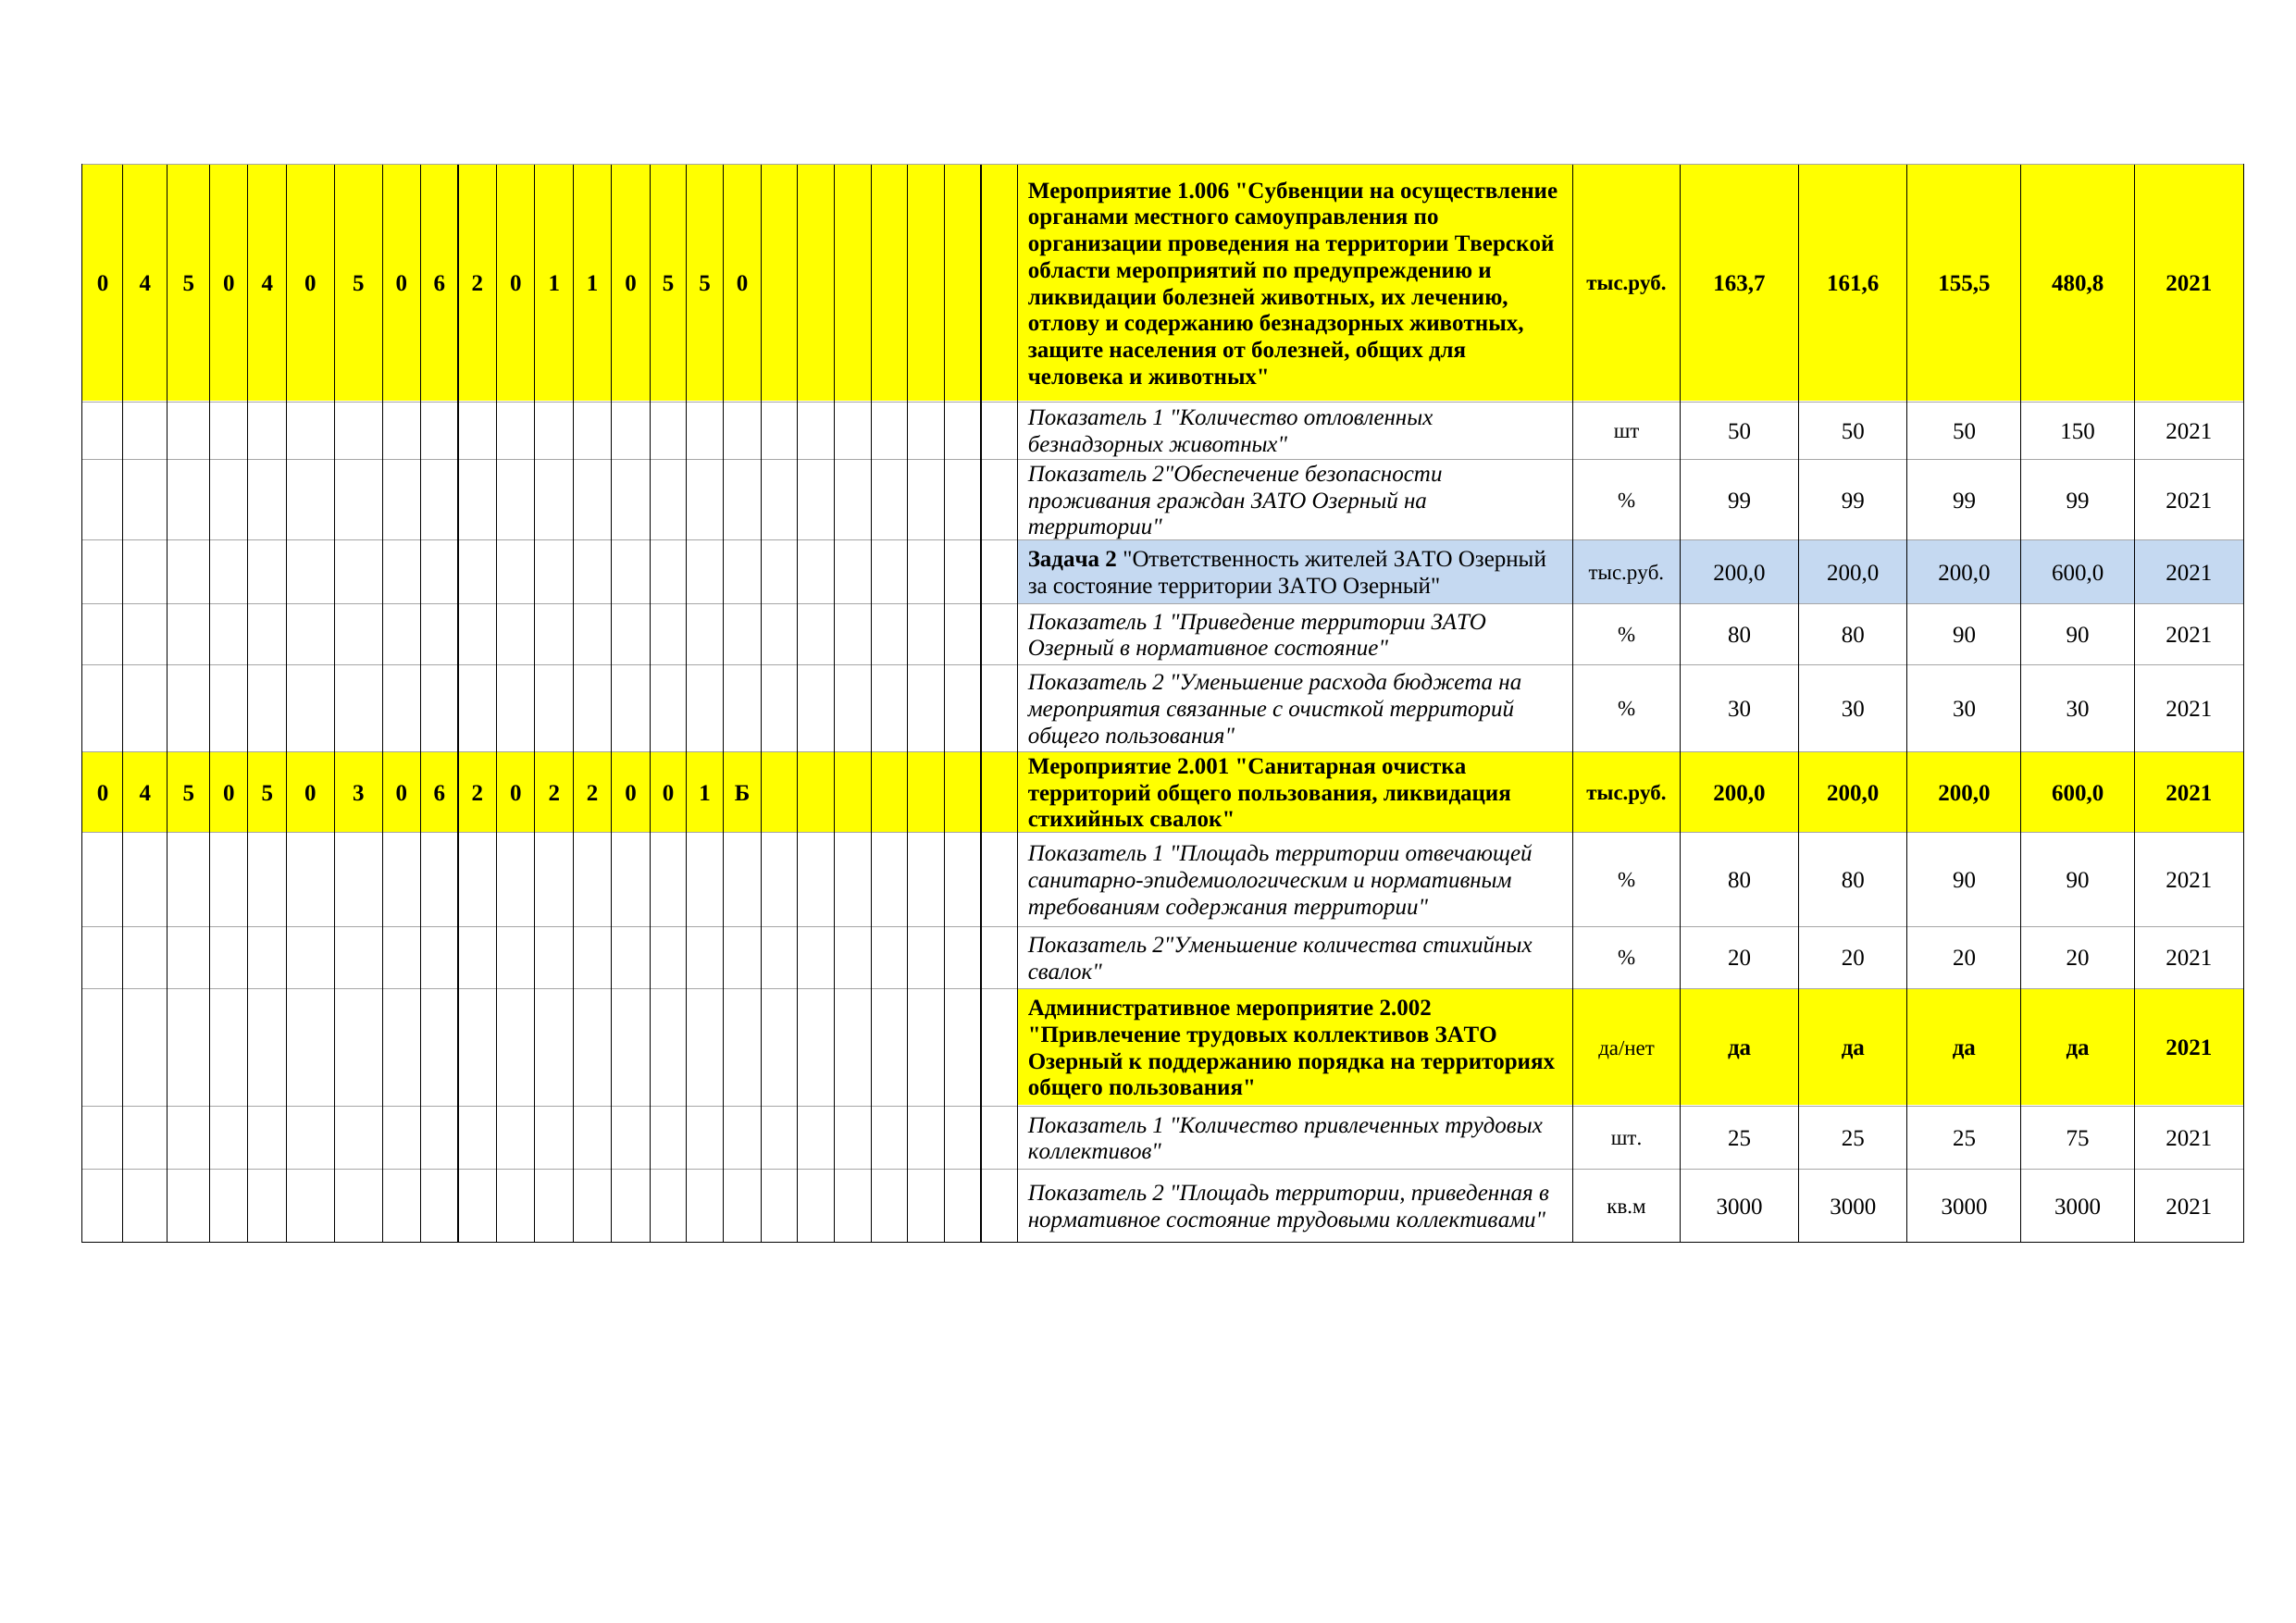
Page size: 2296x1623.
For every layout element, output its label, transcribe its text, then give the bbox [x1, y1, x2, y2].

table_cell Показатель 1 "Количество привлеченных трудовых коллективов" [1018, 1107, 1572, 1169]
table_cell [574, 665, 611, 751]
table_cell 150 [2021, 403, 2134, 459]
table_cell % [1573, 665, 1680, 751]
table_cell % [1573, 460, 1680, 539]
table_cell [762, 989, 797, 1105]
table_cell 2021 [2135, 403, 2243, 459]
table_cell [798, 989, 834, 1105]
table_cell [248, 665, 286, 751]
table_cell 5 [168, 752, 209, 832]
table_cell [574, 1170, 611, 1242]
table_cell [612, 604, 650, 664]
table_cell [335, 989, 382, 1105]
table_cell [798, 604, 834, 664]
table_cell [459, 989, 496, 1105]
table_cell 2021 [2135, 604, 2243, 664]
table_cell 99 [1799, 460, 1906, 539]
table_cell [762, 604, 797, 664]
table_cell 99 [1681, 460, 1798, 539]
table_cell [798, 833, 834, 926]
table_cell [497, 1107, 534, 1169]
table_cell 80 [1799, 604, 1906, 664]
table_cell [982, 540, 1017, 603]
table_cell 30 [1907, 665, 2020, 751]
table_cell [335, 833, 382, 926]
table_cell 5 [335, 165, 382, 401]
table_cell тыс.руб. [1573, 540, 1680, 603]
table_cell [945, 1107, 980, 1169]
table_cell 3000 [1907, 1170, 2020, 1242]
table_cell [651, 665, 686, 751]
table_cell [612, 833, 650, 926]
table_cell [651, 1107, 686, 1169]
table_cell [724, 604, 761, 664]
table_cell [287, 403, 334, 459]
table_cell [945, 540, 980, 603]
table_cell 6 [421, 165, 457, 401]
table_cell 2021 [2135, 989, 2243, 1105]
table_cell [421, 604, 457, 664]
table_cell 3000 [2021, 1170, 2134, 1242]
table_cell [287, 665, 334, 751]
table_cell [908, 1107, 944, 1169]
table_cell [335, 460, 382, 539]
table_cell [497, 460, 534, 539]
table_cell 2021 [2135, 165, 2243, 401]
table_cell [945, 927, 980, 988]
table_cell [835, 460, 871, 539]
table_cell [945, 403, 980, 459]
table_cell [383, 665, 420, 751]
table_cell [123, 833, 167, 926]
table_cell [798, 927, 834, 988]
table_cell [459, 833, 496, 926]
table_cell [497, 665, 534, 751]
table_cell [248, 460, 286, 539]
table_cell [982, 665, 1017, 751]
table_cell 2 [459, 752, 496, 832]
table_cell [982, 1170, 1017, 1242]
table_cell [687, 1107, 723, 1169]
table_cell [908, 540, 944, 603]
table_cell [335, 665, 382, 751]
table_cell Показатель 2 "Площадь территории, приведенная в нормативное состояние трудовыми коллективами" [1018, 1170, 1572, 1242]
table_cell [835, 1170, 871, 1242]
table_cell [210, 989, 247, 1105]
table_cell [872, 1170, 907, 1242]
table_cell [335, 604, 382, 664]
table_cell [168, 833, 209, 926]
table_cell [908, 165, 944, 401]
table_cell [982, 165, 1017, 401]
table_cell [287, 833, 334, 926]
table_cell [535, 403, 573, 459]
table_cell 200,0 [1799, 752, 1906, 832]
table_cell [687, 460, 723, 539]
table_cell [798, 540, 834, 603]
table_cell [82, 403, 122, 459]
table_cell [724, 403, 761, 459]
table_cell [574, 989, 611, 1105]
table_cell 5 [651, 165, 686, 401]
table_cell 200,0 [1799, 540, 1906, 603]
table_cell [168, 460, 209, 539]
table_cell [982, 403, 1017, 459]
table_cell 75 [2021, 1107, 2134, 1169]
table_cell [762, 1107, 797, 1169]
table_cell Показатель 2 "Уменьшение расхода бюджета на мероприятия связанные с очисткой территорий общего пользования" [1018, 665, 1572, 751]
table_cell 4 [248, 165, 286, 401]
table_cell 20 [2021, 927, 2134, 988]
table_cell [210, 1107, 247, 1169]
table_cell [82, 1170, 122, 1242]
table_cell [945, 833, 980, 926]
table_cell 0 [210, 752, 247, 832]
table_cell 80 [1799, 833, 1906, 926]
table_cell [872, 752, 907, 832]
table_cell [762, 927, 797, 988]
table_cell [724, 460, 761, 539]
table_cell [687, 604, 723, 664]
table_cell [248, 540, 286, 603]
table_cell [535, 1107, 573, 1169]
table_cell [248, 1170, 286, 1242]
table_cell кв.м [1573, 1170, 1680, 1242]
table_cell [872, 833, 907, 926]
table_cell [82, 665, 122, 751]
table_cell [574, 403, 611, 459]
table_cell [335, 927, 382, 988]
table_cell 0 [383, 752, 420, 832]
table_cell [945, 604, 980, 664]
table_cell [459, 403, 496, 459]
table_cell [535, 460, 573, 539]
table_cell [982, 460, 1017, 539]
table_cell [612, 540, 650, 603]
table_cell [574, 540, 611, 603]
table_cell [908, 403, 944, 459]
table_cell [287, 927, 334, 988]
table_cell 80 [1681, 604, 1798, 664]
table_cell 2021 [2135, 1170, 2243, 1242]
table_cell 0 [651, 752, 686, 832]
table_cell [421, 403, 457, 459]
table_cell [210, 604, 247, 664]
table_cell [383, 460, 420, 539]
table_cell Показатель 2"Обеспечение безопасности проживания граждан ЗАТО Озерный на территории" [1018, 460, 1572, 539]
table_cell [459, 927, 496, 988]
table_cell [210, 460, 247, 539]
table_cell 50 [1799, 403, 1906, 459]
table_cell 3000 [1799, 1170, 1906, 1242]
table_cell [335, 540, 382, 603]
table_cell [872, 540, 907, 603]
table_cell [762, 665, 797, 751]
table_cell тыс.руб. [1573, 165, 1680, 401]
table_cell [123, 604, 167, 664]
table_cell [82, 1107, 122, 1169]
table_cell 480,8 [2021, 165, 2134, 401]
table_cell [908, 927, 944, 988]
table_cell [383, 540, 420, 603]
table_cell [612, 989, 650, 1105]
table_cell [908, 665, 944, 751]
table_cell [421, 1170, 457, 1242]
table_cell [383, 604, 420, 664]
table_cell [724, 540, 761, 603]
table_cell 200,0 [1907, 752, 2020, 832]
table_cell [82, 604, 122, 664]
table_cell [168, 604, 209, 664]
table_cell [724, 833, 761, 926]
table_cell [908, 1170, 944, 1242]
table_cell [651, 604, 686, 664]
table_cell [798, 460, 834, 539]
table_cell [982, 833, 1017, 926]
table_cell [421, 1107, 457, 1169]
table_cell [574, 1107, 611, 1169]
table_cell [724, 1170, 761, 1242]
table_cell [724, 1107, 761, 1169]
table_cell [210, 403, 247, 459]
table_cell 25 [1681, 1107, 1798, 1169]
table_cell [383, 1107, 420, 1169]
table_cell [535, 1170, 573, 1242]
table_cell 4 [123, 165, 167, 401]
table_cell [123, 403, 167, 459]
table_cell [687, 540, 723, 603]
table_cell [835, 927, 871, 988]
table_cell шт [1573, 403, 1680, 459]
table_cell [982, 989, 1017, 1105]
table_cell [945, 460, 980, 539]
table_cell [459, 460, 496, 539]
table_cell да/нет [1573, 989, 1680, 1105]
table_cell [762, 1170, 797, 1242]
table_cell 600,0 [2021, 752, 2134, 832]
table_cell 30 [2021, 665, 2134, 751]
table_cell [421, 540, 457, 603]
table_cell [383, 833, 420, 926]
table_cell 5 [248, 752, 286, 832]
table_cell 2021 [2135, 1107, 2243, 1169]
table_cell [383, 927, 420, 988]
table_cell 200,0 [1681, 752, 1798, 832]
table_cell [383, 403, 420, 459]
table_cell 163,7 [1681, 165, 1798, 401]
table_cell 0 [383, 165, 420, 401]
table_cell [612, 927, 650, 988]
table_cell [535, 989, 573, 1105]
table_cell 2 [574, 752, 611, 832]
table_cell Показатель 1 "Приведение территории ЗАТО Озерный в нормативное состояние" [1018, 604, 1572, 664]
table_cell Административное мероприятие 2.002 "Привлечение трудовых коллективов ЗАТО Озерный к поддержанию порядка на территориях общего пользования" [1018, 989, 1572, 1105]
table_cell [945, 1170, 980, 1242]
table_cell тыс.руб. [1573, 752, 1680, 832]
table_cell [612, 403, 650, 459]
table_cell [248, 403, 286, 459]
table_cell [651, 989, 686, 1105]
table_cell Показатель 1 "Площадь территории отвечающей санитарно-эпидемиологическим и нормативным требованиям содержания территории" [1018, 833, 1572, 926]
table_cell [798, 403, 834, 459]
table_cell 99 [2021, 460, 2134, 539]
table_cell [535, 540, 573, 603]
table_cell 5 [168, 165, 209, 401]
table_cell 161,6 [1799, 165, 1906, 401]
table_cell [798, 752, 834, 832]
table_cell да [2021, 989, 2134, 1105]
table_cell [798, 165, 834, 401]
table_cell 200,0 [1907, 540, 2020, 603]
table_cell 0 [287, 752, 334, 832]
table_cell 50 [1681, 403, 1798, 459]
table_cell 1 [574, 165, 611, 401]
table_cell 155,5 [1907, 165, 2020, 401]
table_cell [762, 460, 797, 539]
table_cell 0 [724, 165, 761, 401]
table_cell [835, 165, 871, 401]
table_cell [945, 989, 980, 1105]
table_cell 25 [1907, 1107, 2020, 1169]
table_cell 0 [287, 165, 334, 401]
table_cell Показатель 2"Уменьшение количества стихийных свалок" [1018, 927, 1572, 988]
table_cell [168, 1107, 209, 1169]
table_cell 0 [497, 165, 534, 401]
table_cell [724, 989, 761, 1105]
table_cell [908, 752, 944, 832]
table_cell [762, 752, 797, 832]
table_cell [835, 665, 871, 751]
table_cell [335, 1107, 382, 1169]
table_cell [459, 1107, 496, 1169]
table_cell [459, 604, 496, 664]
table_cell [835, 989, 871, 1105]
table_cell % [1573, 604, 1680, 664]
table_cell [872, 665, 907, 751]
table_cell [287, 460, 334, 539]
table_cell [123, 460, 167, 539]
table_cell 25 [1799, 1107, 1906, 1169]
table_cell 2021 [2135, 460, 2243, 539]
table_cell [574, 927, 611, 988]
table_cell [762, 833, 797, 926]
table_cell [687, 989, 723, 1105]
table_cell [982, 1107, 1017, 1169]
table_cell 20 [1907, 927, 2020, 988]
table_cell [168, 540, 209, 603]
table_cell [335, 403, 382, 459]
table_cell [908, 604, 944, 664]
table_cell [497, 989, 534, 1105]
table_cell [982, 927, 1017, 988]
table_cell [287, 540, 334, 603]
table_cell 90 [2021, 604, 2134, 664]
table_cell [535, 927, 573, 988]
table_cell [945, 752, 980, 832]
table_cell [651, 1170, 686, 1242]
table_cell [497, 927, 534, 988]
table_cell 600,0 [2021, 540, 2134, 603]
table_cell [497, 604, 534, 664]
table_cell [287, 604, 334, 664]
table_cell [651, 927, 686, 988]
table_cell [945, 665, 980, 751]
table_cell [835, 403, 871, 459]
table_cell [82, 989, 122, 1105]
table_cell [287, 989, 334, 1105]
table_cell [798, 1170, 834, 1242]
table_cell [724, 927, 761, 988]
table_cell [421, 833, 457, 926]
table_cell 99 [1907, 460, 2020, 539]
table_cell 2021 [2135, 752, 2243, 832]
table_cell 2021 [2135, 927, 2243, 988]
table_cell [908, 833, 944, 926]
table_cell [872, 403, 907, 459]
table_cell [210, 540, 247, 603]
table_cell Мероприятие 1.006 "Субвенции на осуществление органами местного самоуправления по организации проведения на территории Тверской области мероприятий по предупреждению и ликвидации болезней животных, их лечению, отлову и содержанию безнадзорных животных, защите населения от болезней, общих для человека и животных" [1018, 165, 1572, 401]
table_cell [872, 989, 907, 1105]
table_cell [421, 989, 457, 1105]
table_cell 3 [335, 752, 382, 832]
table_cell [982, 604, 1017, 664]
table_cell [835, 604, 871, 664]
table_cell 3000 [1681, 1170, 1798, 1242]
table_cell [82, 833, 122, 926]
table_cell [383, 1170, 420, 1242]
table_cell 2 [459, 165, 496, 401]
table_cell 50 [1907, 403, 2020, 459]
table_cell [612, 1170, 650, 1242]
table_cell [421, 665, 457, 751]
table_cell [248, 833, 286, 926]
table_cell [82, 540, 122, 603]
table_cell [459, 1170, 496, 1242]
table_cell [612, 665, 650, 751]
table_cell [798, 665, 834, 751]
table_cell 80 [1681, 833, 1798, 926]
table_cell [210, 833, 247, 926]
table_cell 1 [535, 165, 573, 401]
table_cell 0 [82, 165, 122, 401]
table_cell [287, 1107, 334, 1169]
table_cell Мероприятие 2.001 "Санитарная очистка территорий общего пользования, ликвидация стихийных свалок" [1018, 752, 1572, 832]
table_cell [459, 540, 496, 603]
table_cell [687, 665, 723, 751]
table_cell [123, 1107, 167, 1169]
table_cell [835, 540, 871, 603]
table_cell 90 [1907, 604, 2020, 664]
table_cell [762, 540, 797, 603]
table_cell [574, 833, 611, 926]
table_cell да [1799, 989, 1906, 1105]
table_cell 0 [612, 752, 650, 832]
table_cell [421, 460, 457, 539]
table_cell [574, 604, 611, 664]
table_cell Б [724, 752, 761, 832]
table_cell [168, 403, 209, 459]
table_cell [497, 403, 534, 459]
table_cell [383, 989, 420, 1105]
table_cell [248, 604, 286, 664]
table_cell 20 [1681, 927, 1798, 988]
table_cell [210, 1170, 247, 1242]
table_cell [248, 927, 286, 988]
table_cell шт. [1573, 1107, 1680, 1169]
table_cell [762, 165, 797, 401]
table_cell [535, 833, 573, 926]
table_cell [687, 403, 723, 459]
table_cell [123, 665, 167, 751]
table_cell [798, 1107, 834, 1169]
table_cell Задача 2 "Ответственность жителей ЗАТО Озерный за состояние территории ЗАТО Озерный" [1018, 540, 1572, 603]
table_cell [497, 833, 534, 926]
table_cell да [1907, 989, 2020, 1105]
table_cell 6 [421, 752, 457, 832]
table_cell [123, 1170, 167, 1242]
table_cell 30 [1681, 665, 1798, 751]
table_cell [248, 1107, 286, 1169]
table_cell [248, 989, 286, 1105]
table_cell [335, 1170, 382, 1242]
table_cell 1 [687, 752, 723, 832]
table_cell [123, 927, 167, 988]
table_cell 0 [210, 165, 247, 401]
table_cell [872, 165, 907, 401]
table_cell [651, 833, 686, 926]
table_cell [497, 1170, 534, 1242]
table_cell 4 [123, 752, 167, 832]
table_cell [459, 665, 496, 751]
table_cell [123, 540, 167, 603]
table_cell [210, 665, 247, 751]
table_cell 90 [1907, 833, 2020, 926]
table_cell [982, 752, 1017, 832]
table_cell [651, 540, 686, 603]
table_cell [872, 604, 907, 664]
table_cell [287, 1170, 334, 1242]
table_cell 20 [1799, 927, 1906, 988]
table_cell [651, 460, 686, 539]
table_cell 2021 [2135, 833, 2243, 926]
table_cell 2021 [2135, 665, 2243, 751]
table_cell [497, 540, 534, 603]
table_cell [123, 989, 167, 1105]
table_cell 0 [497, 752, 534, 832]
table_cell [687, 833, 723, 926]
table_cell [835, 833, 871, 926]
table_cell [724, 665, 761, 751]
table_cell [574, 460, 611, 539]
table_cell 2 [535, 752, 573, 832]
table_cell [687, 1170, 723, 1242]
table_cell [82, 927, 122, 988]
table_cell [168, 665, 209, 751]
table_cell да [1681, 989, 1798, 1105]
table_cell 0 [612, 165, 650, 401]
table_cell [168, 1170, 209, 1242]
table_cell [612, 460, 650, 539]
table_cell [535, 665, 573, 751]
table_cell [687, 927, 723, 988]
table_cell [82, 460, 122, 539]
table_cell 90 [2021, 833, 2134, 926]
table_cell 5 [687, 165, 723, 401]
table_cell [612, 1107, 650, 1169]
table_cell Показатель 1 "Количество отловленных безнадзорных животных" [1018, 403, 1572, 459]
table_cell [535, 604, 573, 664]
table_cell [945, 165, 980, 401]
table_cell [651, 403, 686, 459]
table_cell 2021 [2135, 540, 2243, 603]
table_cell [168, 989, 209, 1105]
table_cell [872, 927, 907, 988]
table_cell 30 [1799, 665, 1906, 751]
table_cell [421, 927, 457, 988]
table_cell [762, 403, 797, 459]
table_cell [872, 460, 907, 539]
table_cell 200,0 [1681, 540, 1798, 603]
table_cell [872, 1107, 907, 1169]
table_cell [835, 1107, 871, 1169]
table_cell [168, 927, 209, 988]
table_cell % [1573, 833, 1680, 926]
table_cell [908, 989, 944, 1105]
table_cell [835, 752, 871, 832]
table_cell [908, 460, 944, 539]
table_cell % [1573, 927, 1680, 988]
table_cell 0 [82, 752, 122, 832]
table_cell [210, 927, 247, 988]
